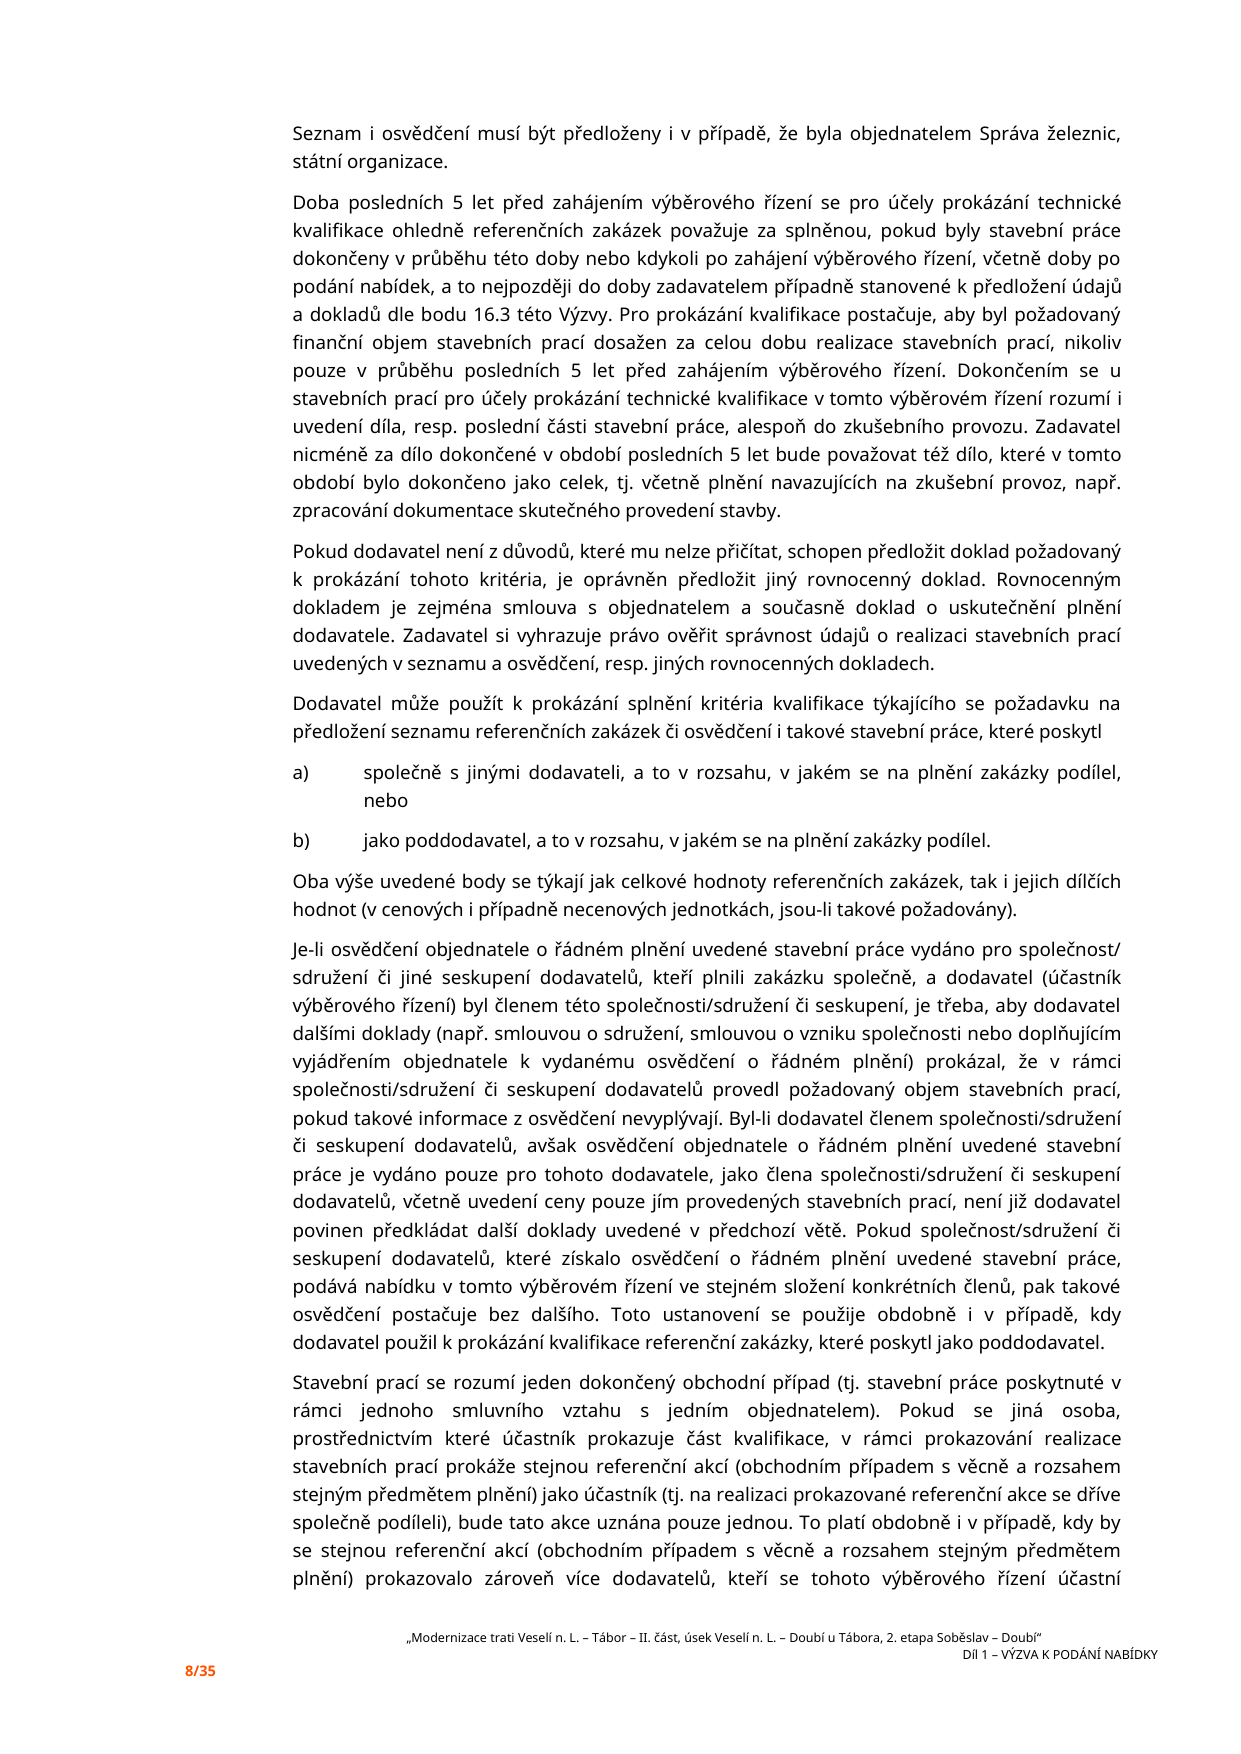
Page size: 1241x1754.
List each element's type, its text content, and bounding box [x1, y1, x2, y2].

text Je-li osvědčení objednatele o řádném plnění uvedené stavební práce vydáno pro společnost/ sdružení či jiné seskupení dodavatelů, kteří plnili zakázku společně, a dodavatel (účastník výběrového řízení) byl členem této společnosti/sdružení či seskupení, je třeba, aby dodavatel dalšími doklady (např. smlouvou o sdružení, smlouvou o vzniku společnosti nebo doplňujícím vyjádřením objednatele k vydanému osvědčení o řádném plnění) prokázal, že v rámci společnosti/sdružení či seskupení dodavatelů provedl požadovaný objem stavebních prací, pokud takové informace z osvědčení nevyplývají. Byl-li dodavatel členem společnosti/sdružení či seskupení dodavatelů, avšak osvědčení objednatele o řádném plnění uvedené stavební práce je vydáno pouze pro tohoto dodavatele, jako člena společnosti/sdružení či seskupení dodavatelů, včetně uvedení ceny pouze jím provedených stavebních prací, není již dodavatel povinen předkládat další doklady uvedené v předchozí větě. Pokud společnost/sdružení či seskupení dodavatelů, které získalo osvědčení o řádném plnění uvedené stavební práce, podává nabídku v tomto výběrovém řízení ve stejném složení konkrétních členů, pak takové osvědčení postačuje bez dalšího. Toto ustanovení se použije obdobně i v případě, kdy dodavatel použil k prokázání kvalifikace referenční zakázky, které poskytl jako poddodavatel. [292, 937, 1122, 1354]
text Pokud dodavatel není z důvodů, které mu nelze přičítat, schopen předložit doklad požadovaný k prokázání tohoto kritéria, je oprávněn předložit jiný rovnocenný doklad. Rovnocenným dokladem je zejména smlouva s objednatelem a současně doklad o uskutečnění plnění dodavatele. Zadavatel si vyhrazuje právo ověřit správnost údajů o realizaci stavebních prací uvedených v seznamu a osvědčení, resp. jiných rovnocenných dokladech. [292, 538, 1122, 676]
text Oba výše uvedené body se týkají jak celkové hodnoty referenčních zakázek, tak i jejich dílčích hodnot (v cenových i případně necenových jednotkách, jsou-li takové požadovány). [292, 868, 1122, 922]
text Doba posledních 5 let před zahájením výběrového řízení se pro účely prokázání technické kvalifikace ohledně referenčních zakázek považuje za splněnou, pokud byly stavební práce dokončeny v průběhu této doby nebo kdykoli po zahájení výběrového řízení, včetně doby po podání nabídek, a to nejpozději do doby zadavatelem případně stanovené k předložení údajů a dokladů dle bodu 16.3 této Výzvy. Pro prokázání kvalifikace postačuje, aby byl požadovaný finanční objem stavebních prací dosažen za celou dobu realizace stavebních prací, nikoliv pouze v průběhu posledních 5 let před zahájením výběrového řízení. Dokončením se u stavebních prací pro účely prokázání technické kvalifikace v tomto výběrovém řízení rozumí i uvedení díla, resp. poslední části stavební práce, alespoň do zkušebního provozu. Zadavatel nicméně za dílo dokončené v období posledních 5 let bude považovat též dílo, které v tomto období bylo dokončeno jako celek, tj. včetně plnění navazujících na zkušební provoz, např. zpracování dokumentace skutečného provedení stavby. [292, 189, 1122, 523]
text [292, 1369, 1122, 1591]
text a) společně s jinými dodavateli, a to v rozsahu, v jakém se na plnění zakázky podílel, nebo [292, 759, 1122, 813]
text b) jako poddodavatel, a to v rozsahu, v jakém se na plnění zakázky podílel. [292, 828, 1122, 853]
text Dodavatel může použít k prokázání splnění kritéria kvalifikace týkajícího se požadavku na předložení seznamu referenčních zakázek či osvědčení i takové stavební práce, které poskytl [292, 691, 1122, 744]
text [292, 121, 1122, 174]
